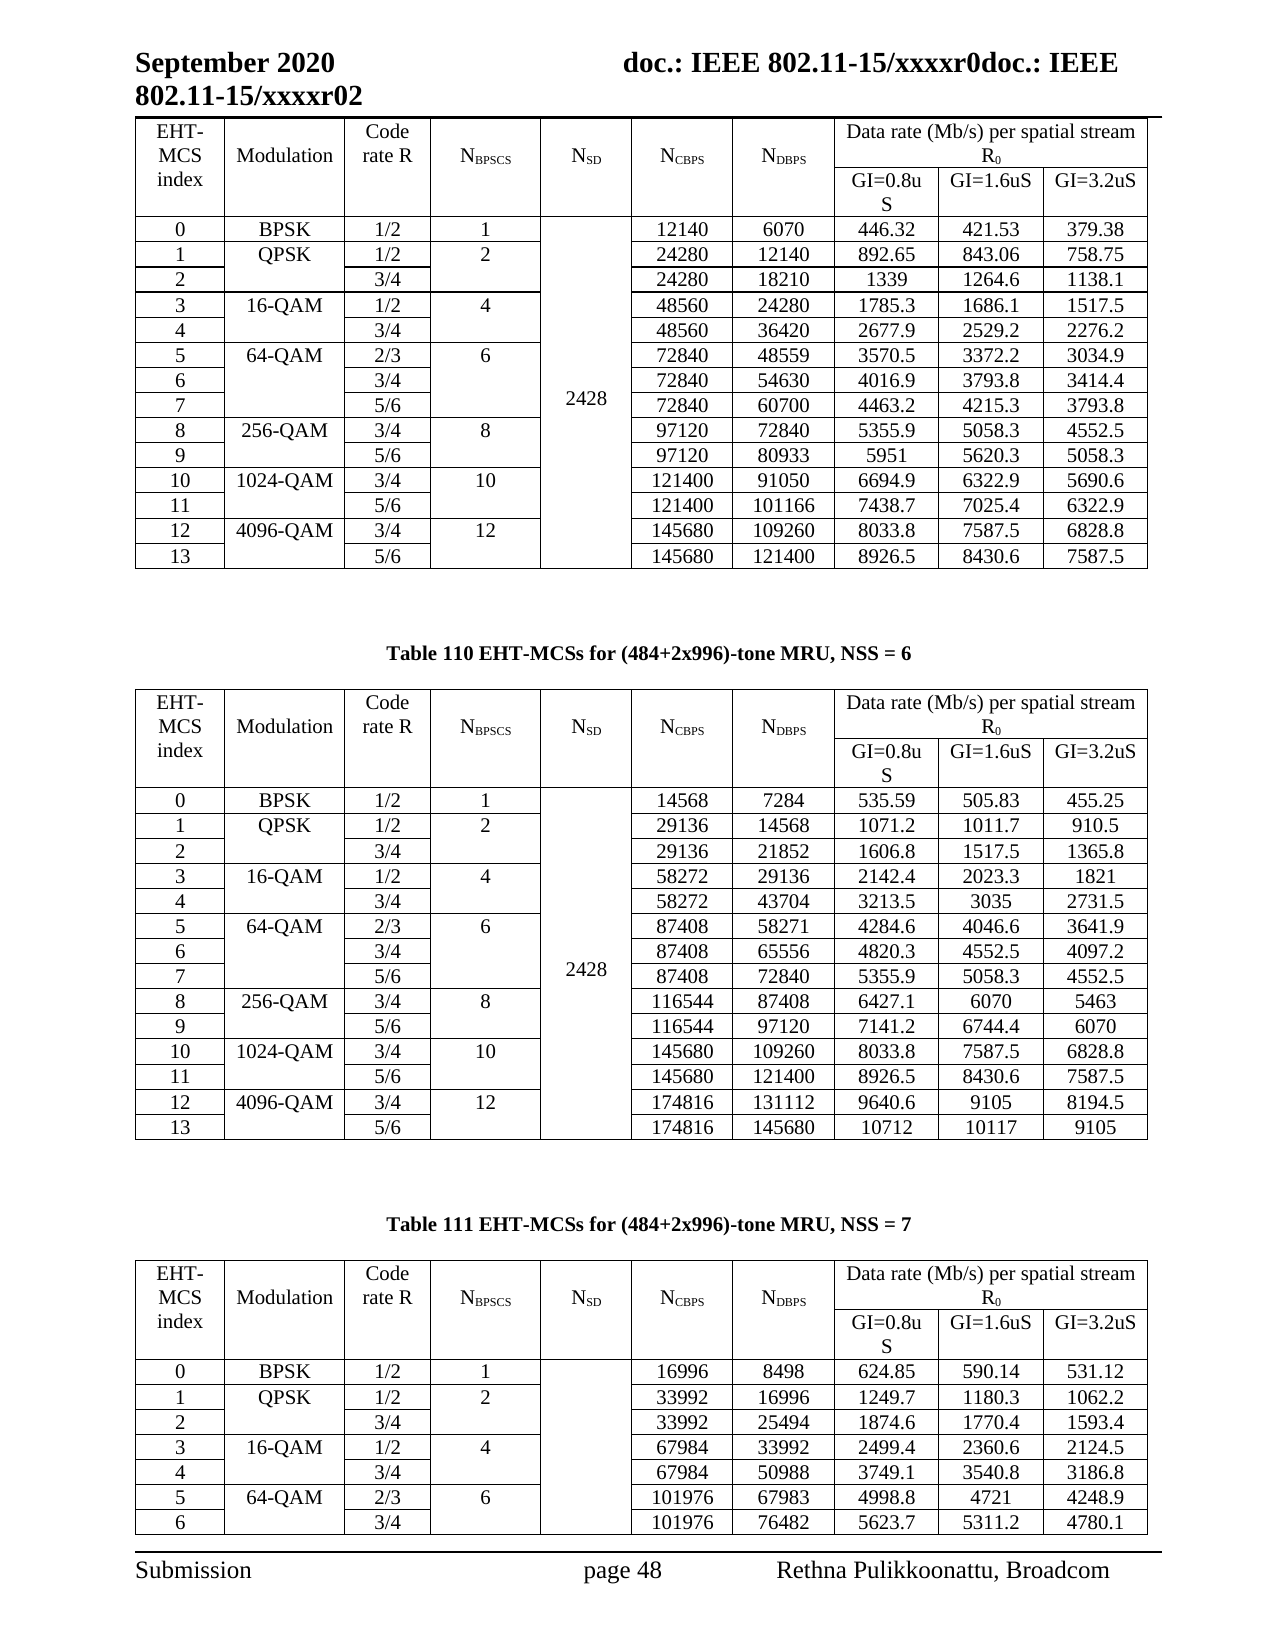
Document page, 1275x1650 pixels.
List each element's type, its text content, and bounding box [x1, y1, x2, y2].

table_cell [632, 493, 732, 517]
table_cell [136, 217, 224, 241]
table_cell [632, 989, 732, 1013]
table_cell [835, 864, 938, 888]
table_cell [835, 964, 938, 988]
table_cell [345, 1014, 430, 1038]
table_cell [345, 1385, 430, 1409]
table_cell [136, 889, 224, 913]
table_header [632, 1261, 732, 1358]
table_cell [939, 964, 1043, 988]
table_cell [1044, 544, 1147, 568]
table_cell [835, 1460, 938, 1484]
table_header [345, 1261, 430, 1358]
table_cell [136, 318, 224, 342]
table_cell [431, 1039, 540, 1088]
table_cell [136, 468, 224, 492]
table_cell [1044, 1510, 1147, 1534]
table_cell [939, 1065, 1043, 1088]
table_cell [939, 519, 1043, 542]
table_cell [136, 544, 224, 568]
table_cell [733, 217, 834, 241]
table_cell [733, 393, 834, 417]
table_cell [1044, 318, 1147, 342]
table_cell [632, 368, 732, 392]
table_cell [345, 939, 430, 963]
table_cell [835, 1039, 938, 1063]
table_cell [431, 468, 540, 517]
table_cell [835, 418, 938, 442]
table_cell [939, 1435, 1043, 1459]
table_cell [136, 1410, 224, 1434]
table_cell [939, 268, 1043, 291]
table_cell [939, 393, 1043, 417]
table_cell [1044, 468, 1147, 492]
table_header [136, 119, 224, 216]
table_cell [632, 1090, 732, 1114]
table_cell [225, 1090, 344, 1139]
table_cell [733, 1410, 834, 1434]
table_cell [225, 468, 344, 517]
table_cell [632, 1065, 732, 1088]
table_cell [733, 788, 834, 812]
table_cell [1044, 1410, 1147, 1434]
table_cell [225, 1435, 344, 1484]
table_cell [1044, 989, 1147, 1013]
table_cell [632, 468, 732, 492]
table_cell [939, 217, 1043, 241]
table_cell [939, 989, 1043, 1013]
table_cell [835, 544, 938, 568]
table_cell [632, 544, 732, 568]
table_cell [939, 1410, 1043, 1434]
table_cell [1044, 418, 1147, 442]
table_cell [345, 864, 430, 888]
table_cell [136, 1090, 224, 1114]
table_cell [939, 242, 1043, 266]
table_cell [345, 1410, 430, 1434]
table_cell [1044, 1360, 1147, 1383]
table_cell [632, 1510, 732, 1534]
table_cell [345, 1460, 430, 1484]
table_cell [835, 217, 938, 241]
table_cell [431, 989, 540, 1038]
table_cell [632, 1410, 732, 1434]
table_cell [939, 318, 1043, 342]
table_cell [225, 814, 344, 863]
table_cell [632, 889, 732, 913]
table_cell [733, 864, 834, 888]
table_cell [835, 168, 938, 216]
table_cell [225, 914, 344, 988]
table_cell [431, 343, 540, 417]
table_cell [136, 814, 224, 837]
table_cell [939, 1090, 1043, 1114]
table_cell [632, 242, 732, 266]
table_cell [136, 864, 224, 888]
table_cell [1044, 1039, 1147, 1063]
text Table 110 EHT-MCSs for (484+2x996)-tone MRU, NSS = 6 [135, 641, 1162, 665]
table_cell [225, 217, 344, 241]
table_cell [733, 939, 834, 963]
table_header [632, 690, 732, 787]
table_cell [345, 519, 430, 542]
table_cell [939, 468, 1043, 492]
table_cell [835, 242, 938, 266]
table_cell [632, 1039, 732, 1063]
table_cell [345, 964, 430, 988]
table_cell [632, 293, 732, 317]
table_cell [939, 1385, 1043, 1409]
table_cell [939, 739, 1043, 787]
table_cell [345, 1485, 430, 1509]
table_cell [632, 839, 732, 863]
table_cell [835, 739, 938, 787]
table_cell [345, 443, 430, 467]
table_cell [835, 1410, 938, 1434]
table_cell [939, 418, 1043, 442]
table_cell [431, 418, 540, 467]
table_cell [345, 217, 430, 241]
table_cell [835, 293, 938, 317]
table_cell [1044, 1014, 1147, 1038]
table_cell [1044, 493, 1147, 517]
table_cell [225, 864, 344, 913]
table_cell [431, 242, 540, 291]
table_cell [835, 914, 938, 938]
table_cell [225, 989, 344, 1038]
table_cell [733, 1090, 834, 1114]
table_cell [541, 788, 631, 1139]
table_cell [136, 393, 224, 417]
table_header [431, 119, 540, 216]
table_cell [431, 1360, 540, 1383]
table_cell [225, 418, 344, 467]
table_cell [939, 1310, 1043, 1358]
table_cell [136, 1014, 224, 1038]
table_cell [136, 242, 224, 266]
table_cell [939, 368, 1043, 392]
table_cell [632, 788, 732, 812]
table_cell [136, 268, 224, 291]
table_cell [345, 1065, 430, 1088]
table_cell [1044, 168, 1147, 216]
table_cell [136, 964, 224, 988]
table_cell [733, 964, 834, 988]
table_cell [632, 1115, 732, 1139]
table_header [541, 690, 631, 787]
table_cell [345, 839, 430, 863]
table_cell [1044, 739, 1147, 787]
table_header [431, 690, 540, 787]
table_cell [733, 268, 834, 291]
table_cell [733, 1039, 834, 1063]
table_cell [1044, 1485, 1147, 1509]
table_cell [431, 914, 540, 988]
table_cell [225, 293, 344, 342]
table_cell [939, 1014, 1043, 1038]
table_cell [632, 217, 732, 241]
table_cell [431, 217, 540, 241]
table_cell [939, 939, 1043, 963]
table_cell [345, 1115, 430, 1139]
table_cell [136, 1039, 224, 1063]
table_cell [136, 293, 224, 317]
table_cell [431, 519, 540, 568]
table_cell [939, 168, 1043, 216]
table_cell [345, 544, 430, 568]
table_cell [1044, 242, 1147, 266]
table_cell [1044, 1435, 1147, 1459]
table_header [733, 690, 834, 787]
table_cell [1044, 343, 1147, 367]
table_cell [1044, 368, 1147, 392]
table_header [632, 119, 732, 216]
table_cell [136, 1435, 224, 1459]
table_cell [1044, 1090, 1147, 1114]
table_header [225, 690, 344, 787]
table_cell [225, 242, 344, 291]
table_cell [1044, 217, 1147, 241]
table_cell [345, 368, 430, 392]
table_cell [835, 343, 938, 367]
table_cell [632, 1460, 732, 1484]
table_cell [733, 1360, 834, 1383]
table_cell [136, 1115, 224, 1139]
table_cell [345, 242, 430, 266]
text Table 111 EHT-MCSs for (484+2x996)-tone MRU, NSS = 7 [135, 1212, 1162, 1236]
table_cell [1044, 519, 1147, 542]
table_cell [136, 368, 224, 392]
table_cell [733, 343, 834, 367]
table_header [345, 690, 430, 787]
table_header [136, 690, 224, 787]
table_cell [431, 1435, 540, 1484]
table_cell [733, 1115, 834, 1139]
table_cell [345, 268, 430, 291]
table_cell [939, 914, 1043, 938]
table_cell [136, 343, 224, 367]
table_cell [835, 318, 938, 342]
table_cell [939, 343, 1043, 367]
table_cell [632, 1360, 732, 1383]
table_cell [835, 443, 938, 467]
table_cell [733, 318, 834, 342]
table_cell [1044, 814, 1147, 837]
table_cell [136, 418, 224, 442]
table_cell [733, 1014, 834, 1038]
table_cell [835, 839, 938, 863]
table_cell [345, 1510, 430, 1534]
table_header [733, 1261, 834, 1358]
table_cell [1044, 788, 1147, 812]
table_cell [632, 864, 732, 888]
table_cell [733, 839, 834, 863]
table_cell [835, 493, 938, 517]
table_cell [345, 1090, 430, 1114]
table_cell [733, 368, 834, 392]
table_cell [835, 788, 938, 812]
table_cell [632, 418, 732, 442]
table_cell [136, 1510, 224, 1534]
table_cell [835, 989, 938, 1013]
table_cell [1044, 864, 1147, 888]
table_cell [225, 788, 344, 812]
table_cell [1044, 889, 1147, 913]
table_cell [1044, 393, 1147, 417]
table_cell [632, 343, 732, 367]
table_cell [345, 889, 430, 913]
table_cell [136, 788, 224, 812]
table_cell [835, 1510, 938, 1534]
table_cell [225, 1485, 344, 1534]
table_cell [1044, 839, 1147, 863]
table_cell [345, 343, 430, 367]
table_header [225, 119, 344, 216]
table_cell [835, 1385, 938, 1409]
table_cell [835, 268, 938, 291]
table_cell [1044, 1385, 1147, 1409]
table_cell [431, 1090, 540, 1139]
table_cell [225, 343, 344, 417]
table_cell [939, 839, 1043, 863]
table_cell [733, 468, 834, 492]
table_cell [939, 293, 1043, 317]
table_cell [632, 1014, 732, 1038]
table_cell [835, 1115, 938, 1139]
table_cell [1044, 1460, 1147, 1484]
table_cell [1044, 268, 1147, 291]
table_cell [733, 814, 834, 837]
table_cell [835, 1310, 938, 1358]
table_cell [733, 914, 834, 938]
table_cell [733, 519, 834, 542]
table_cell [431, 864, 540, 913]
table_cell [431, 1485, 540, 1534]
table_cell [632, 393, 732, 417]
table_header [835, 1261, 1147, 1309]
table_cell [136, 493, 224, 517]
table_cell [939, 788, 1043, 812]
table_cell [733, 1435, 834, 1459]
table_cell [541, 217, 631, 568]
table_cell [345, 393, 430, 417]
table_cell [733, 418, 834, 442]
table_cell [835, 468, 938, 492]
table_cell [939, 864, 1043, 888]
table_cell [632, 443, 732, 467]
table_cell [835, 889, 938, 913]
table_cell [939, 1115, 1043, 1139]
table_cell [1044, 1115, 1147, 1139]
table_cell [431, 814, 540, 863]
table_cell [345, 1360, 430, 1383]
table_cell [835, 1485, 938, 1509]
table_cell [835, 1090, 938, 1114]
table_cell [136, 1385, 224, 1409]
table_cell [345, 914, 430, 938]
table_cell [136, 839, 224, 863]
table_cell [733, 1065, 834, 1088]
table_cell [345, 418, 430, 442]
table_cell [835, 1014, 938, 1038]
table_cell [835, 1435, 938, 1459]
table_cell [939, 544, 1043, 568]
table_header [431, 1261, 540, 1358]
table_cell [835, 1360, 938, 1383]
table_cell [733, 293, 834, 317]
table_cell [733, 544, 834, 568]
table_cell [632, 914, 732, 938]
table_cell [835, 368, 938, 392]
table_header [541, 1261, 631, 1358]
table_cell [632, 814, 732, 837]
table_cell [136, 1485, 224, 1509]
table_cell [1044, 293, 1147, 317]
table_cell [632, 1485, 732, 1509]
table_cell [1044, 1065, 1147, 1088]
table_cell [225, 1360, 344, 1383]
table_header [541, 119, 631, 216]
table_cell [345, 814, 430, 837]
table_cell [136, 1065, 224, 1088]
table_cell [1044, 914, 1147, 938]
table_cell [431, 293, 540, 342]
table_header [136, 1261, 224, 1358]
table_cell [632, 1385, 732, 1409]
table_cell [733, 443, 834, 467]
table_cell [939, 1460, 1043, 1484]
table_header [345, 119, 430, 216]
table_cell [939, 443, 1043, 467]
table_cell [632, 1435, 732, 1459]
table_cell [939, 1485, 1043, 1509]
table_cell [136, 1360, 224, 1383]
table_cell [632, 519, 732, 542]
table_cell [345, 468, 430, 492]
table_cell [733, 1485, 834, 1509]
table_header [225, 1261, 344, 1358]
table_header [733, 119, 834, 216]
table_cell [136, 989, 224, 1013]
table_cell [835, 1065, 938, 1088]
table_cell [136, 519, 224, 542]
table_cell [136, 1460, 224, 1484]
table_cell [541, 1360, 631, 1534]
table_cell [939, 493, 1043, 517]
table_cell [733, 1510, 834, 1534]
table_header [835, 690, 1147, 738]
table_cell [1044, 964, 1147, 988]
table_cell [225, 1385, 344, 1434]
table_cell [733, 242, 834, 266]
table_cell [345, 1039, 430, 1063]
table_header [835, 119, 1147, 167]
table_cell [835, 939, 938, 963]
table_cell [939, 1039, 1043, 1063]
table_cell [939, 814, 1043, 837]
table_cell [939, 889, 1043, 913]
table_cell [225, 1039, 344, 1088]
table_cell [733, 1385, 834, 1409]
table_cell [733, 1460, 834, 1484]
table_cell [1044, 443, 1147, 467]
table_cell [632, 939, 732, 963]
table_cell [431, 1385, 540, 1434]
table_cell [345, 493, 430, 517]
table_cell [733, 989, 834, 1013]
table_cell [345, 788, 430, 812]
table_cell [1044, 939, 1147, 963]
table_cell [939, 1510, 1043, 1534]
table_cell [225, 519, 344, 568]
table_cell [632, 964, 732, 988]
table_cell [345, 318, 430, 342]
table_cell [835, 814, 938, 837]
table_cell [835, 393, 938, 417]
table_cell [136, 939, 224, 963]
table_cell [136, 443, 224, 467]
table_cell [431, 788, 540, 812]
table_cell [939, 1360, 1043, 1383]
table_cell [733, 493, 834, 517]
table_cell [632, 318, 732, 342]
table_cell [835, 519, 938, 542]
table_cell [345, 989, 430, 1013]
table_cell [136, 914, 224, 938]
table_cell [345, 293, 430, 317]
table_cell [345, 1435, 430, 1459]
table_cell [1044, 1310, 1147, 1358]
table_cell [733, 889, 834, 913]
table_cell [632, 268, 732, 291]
